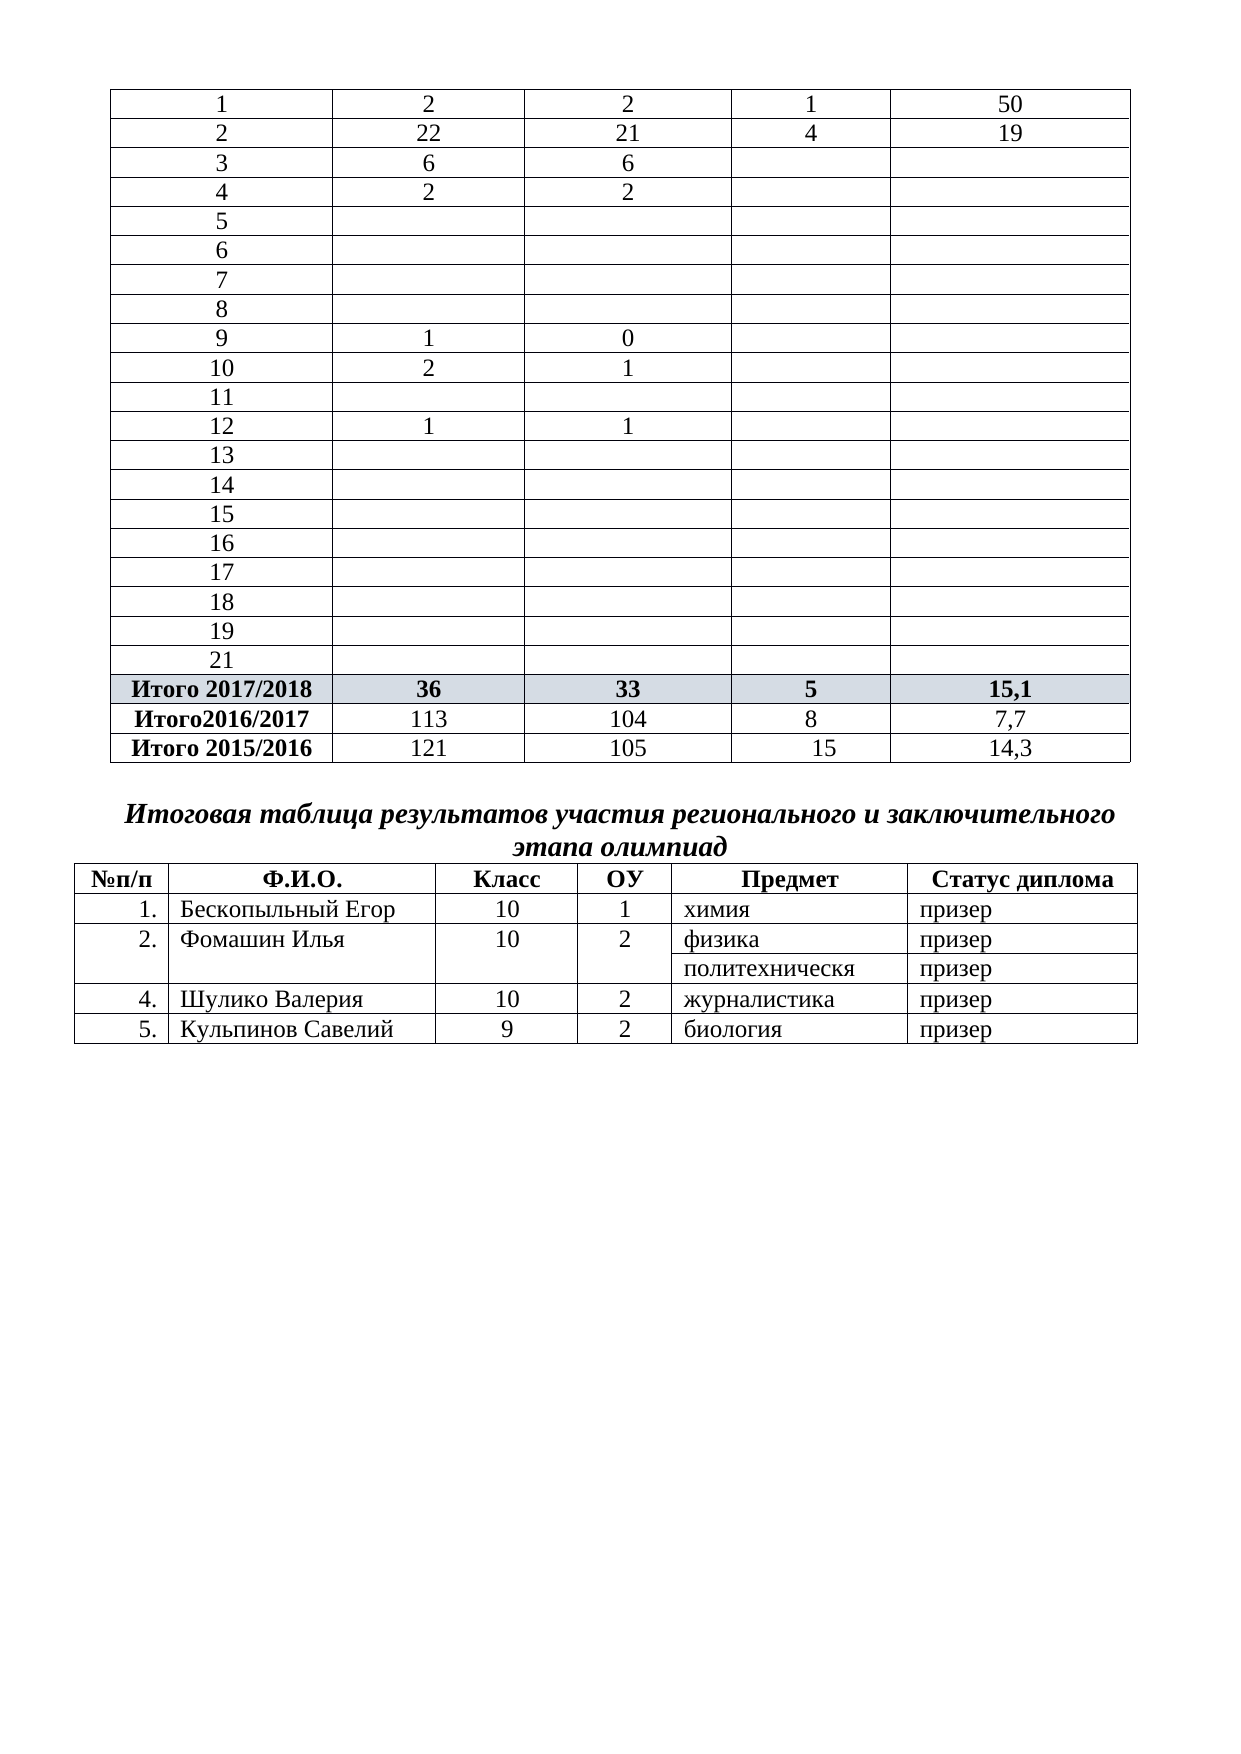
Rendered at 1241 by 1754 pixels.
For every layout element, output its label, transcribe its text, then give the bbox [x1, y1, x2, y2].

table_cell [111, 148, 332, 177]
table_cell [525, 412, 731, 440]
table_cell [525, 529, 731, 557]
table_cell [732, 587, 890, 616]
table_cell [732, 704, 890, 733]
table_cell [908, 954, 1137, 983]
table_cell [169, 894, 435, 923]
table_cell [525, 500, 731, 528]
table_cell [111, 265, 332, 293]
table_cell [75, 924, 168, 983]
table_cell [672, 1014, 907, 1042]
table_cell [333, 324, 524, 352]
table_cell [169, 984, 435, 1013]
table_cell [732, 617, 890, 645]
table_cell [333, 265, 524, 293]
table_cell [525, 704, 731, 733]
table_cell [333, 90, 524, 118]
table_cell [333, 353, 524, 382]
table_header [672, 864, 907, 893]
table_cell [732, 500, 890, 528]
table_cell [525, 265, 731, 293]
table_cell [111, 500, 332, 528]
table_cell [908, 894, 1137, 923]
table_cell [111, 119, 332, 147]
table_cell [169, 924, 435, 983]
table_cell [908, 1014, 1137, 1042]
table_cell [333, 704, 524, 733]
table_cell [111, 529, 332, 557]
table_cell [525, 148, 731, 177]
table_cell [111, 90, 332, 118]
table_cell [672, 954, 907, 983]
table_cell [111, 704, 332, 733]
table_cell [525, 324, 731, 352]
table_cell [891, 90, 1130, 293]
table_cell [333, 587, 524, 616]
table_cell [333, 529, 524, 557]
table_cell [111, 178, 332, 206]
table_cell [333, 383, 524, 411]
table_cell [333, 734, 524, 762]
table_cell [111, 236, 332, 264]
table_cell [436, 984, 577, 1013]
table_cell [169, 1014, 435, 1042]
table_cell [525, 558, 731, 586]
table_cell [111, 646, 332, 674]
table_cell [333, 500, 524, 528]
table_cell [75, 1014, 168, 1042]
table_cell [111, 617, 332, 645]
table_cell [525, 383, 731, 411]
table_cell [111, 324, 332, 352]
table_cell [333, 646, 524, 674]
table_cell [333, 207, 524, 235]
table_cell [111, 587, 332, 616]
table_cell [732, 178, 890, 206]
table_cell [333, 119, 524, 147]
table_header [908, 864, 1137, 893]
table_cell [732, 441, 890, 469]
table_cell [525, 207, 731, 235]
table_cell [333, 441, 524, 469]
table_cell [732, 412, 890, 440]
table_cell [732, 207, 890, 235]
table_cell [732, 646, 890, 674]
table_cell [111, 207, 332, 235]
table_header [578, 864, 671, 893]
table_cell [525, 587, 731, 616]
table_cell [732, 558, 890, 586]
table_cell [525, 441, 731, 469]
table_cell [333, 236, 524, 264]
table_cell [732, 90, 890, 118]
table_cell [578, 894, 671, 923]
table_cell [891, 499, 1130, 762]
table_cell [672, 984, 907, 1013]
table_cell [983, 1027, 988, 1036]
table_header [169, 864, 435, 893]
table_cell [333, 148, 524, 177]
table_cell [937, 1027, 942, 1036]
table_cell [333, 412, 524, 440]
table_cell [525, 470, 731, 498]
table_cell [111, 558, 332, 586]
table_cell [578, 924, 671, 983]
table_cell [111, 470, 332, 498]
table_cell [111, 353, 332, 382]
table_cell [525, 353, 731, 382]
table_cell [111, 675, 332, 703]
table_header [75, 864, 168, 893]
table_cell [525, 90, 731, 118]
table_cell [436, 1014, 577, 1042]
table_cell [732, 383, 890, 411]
text Итоговая таблица результатов участия регионального и заключительного этапа олимпиад [89, 796, 1152, 863]
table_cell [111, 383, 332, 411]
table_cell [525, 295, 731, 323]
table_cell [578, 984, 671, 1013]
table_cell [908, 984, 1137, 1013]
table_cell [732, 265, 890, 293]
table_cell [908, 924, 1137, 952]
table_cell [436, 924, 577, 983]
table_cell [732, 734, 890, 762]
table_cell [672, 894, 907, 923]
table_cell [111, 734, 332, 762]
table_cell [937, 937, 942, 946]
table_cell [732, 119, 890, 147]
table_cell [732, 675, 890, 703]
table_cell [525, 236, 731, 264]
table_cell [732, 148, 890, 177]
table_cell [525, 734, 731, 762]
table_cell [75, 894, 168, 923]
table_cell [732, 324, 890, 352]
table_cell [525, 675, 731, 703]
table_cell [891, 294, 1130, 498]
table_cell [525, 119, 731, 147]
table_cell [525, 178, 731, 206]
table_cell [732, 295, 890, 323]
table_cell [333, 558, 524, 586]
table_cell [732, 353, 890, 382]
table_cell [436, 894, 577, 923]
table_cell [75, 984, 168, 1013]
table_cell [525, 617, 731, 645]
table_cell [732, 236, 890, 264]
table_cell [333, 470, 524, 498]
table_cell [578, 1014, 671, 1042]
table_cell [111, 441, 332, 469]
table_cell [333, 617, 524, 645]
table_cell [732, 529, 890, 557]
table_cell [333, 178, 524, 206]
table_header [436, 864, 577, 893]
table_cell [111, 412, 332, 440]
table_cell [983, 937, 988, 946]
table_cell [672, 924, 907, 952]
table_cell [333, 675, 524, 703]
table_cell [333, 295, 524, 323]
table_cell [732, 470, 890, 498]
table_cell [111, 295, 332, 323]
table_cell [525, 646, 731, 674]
